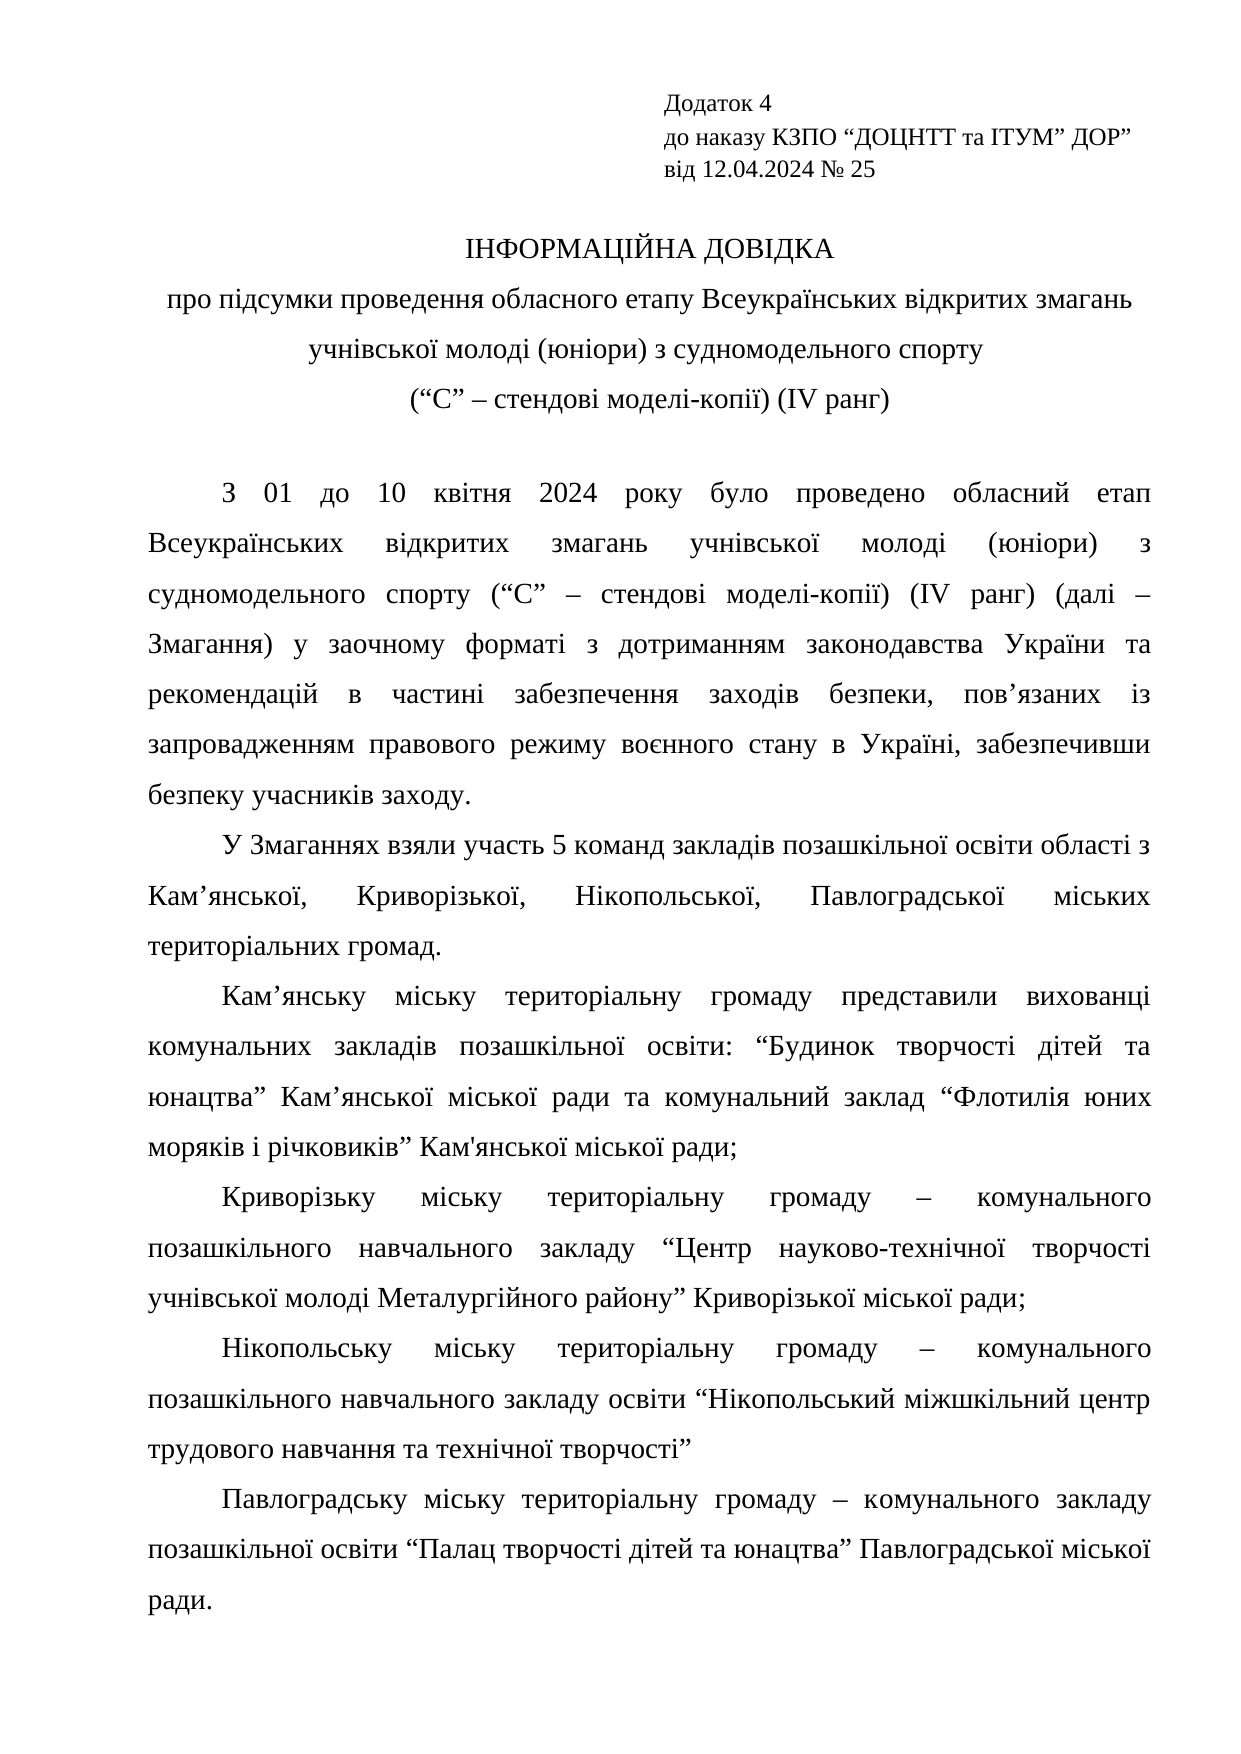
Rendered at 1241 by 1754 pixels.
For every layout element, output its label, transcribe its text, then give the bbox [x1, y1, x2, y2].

text до наказу КЗПО “ДОЦНТТ та ІТУМ” ДОР” [148, 122, 843, 150]
text від 12.04.2024 № 25 [148, 154, 1152, 183]
text про підсумки проведення обласного етапу Всеукраїнських відкритих змагань учнівської молоді (юніори) з судномодельного спорту (“С” – стендові моделі-копії) (IV ранг) [148, 281, 1152, 415]
text Нікопольську міську територіальну громаду – комунального позашкільного навчального закладу освіти “Нікопольський міжшкільний центр трудового навчання та технічної творчості” [148, 1414, 1152, 1464]
text Павлоградську міську територіальну громаду – комунального закладу позашкільної освіти “Палац творчості дітей та юнацтва” Павлоградської міської ради. [148, 1481, 1152, 1532]
text Криворізьку міську територіальну громаду – комунального позашкільного навчального закладу “Центр науково-технічної творчості учнівської молоді Металургійного району” Криворізької міської ради; [148, 1263, 1152, 1314]
text Нікопольську міську територіальну громаду – комунального позашкільного навчального закладу освіти “Нікопольський міжшкільний центр трудового навчання та технічної творчості” [148, 1330, 1152, 1381]
text З 01 до 10 квітня 2024 року було проведено обласний етап Всеукраїнських відкритих змагань учнівської молоді (юніори) з судномодельного спорту (“С” – стендові моделі-копії) (IV ранг) (далі – Змагання) у заочному форматі з дотриманням законодавства України та рекомендацій в частині забезпечення заходів безпеки, повʼязаних із запровадженням правового режиму воєнного стану в Україні, забезпечивши безпеку учасників заходу. [148, 475, 1152, 811]
text У Змаганнях взяли участь 5 команд закладів позашкільної освіти області з Камʼянської, Криворізької, Нікопольської, Павлоградської міських територіальних громад. [148, 827, 1152, 961]
text до наказу КЗПО “ДОЦНТТ та ІТУМ” ДОР” [854, 122, 1152, 150]
text Камʼянську міську територіальну громаду представили вихованці комунальних закладів позашкільної освіти: “Будинок творчості дітей та юнацтваˮ Камʼянської міської ради та комунальний заклад “Флотилія юних моряків і річковиків” Кам'янської міської ради; [148, 978, 1152, 1163]
text Павлоградську міську територіальну громаду – комунального закладу позашкільної освіти “Палац творчості дітей та юнацтва” Павлоградської міської ради. [148, 1565, 1152, 1616]
text Додаток 4 [148, 88, 1152, 117]
text Криворізьку міську територіальну громаду – комунального позашкільного навчального закладу “Центр науково-технічної творчості учнівської молоді Металургійного району” Криворізької міської ради; [148, 1179, 1152, 1230]
text ІНФОРМАЦІЙНА ДОВІДКА [148, 231, 1152, 264]
